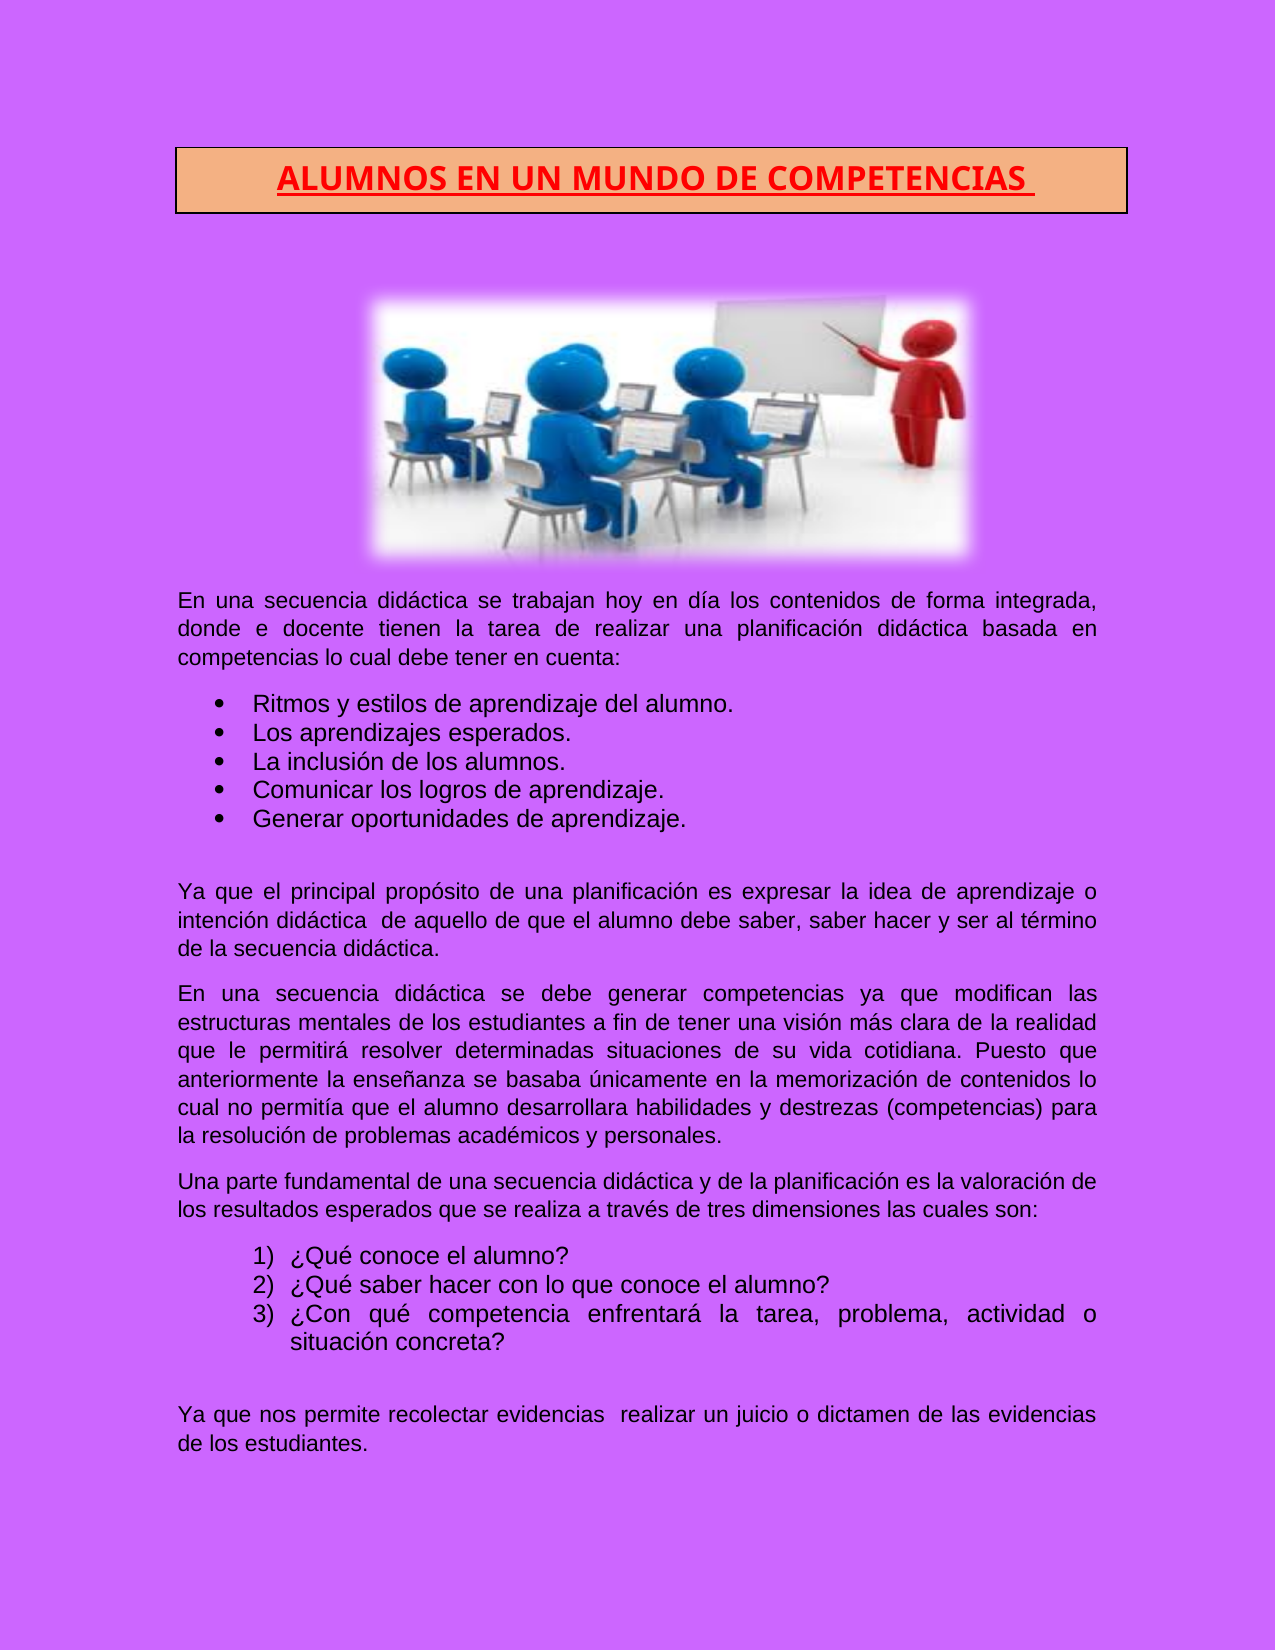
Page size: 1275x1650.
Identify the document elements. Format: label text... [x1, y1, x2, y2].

list Comunicar los logros de aprendizaje. [215, 776, 1098, 804]
list La inclusión de los alumnos. [215, 747, 1098, 776]
list ¿Qué conoce el alumno? [252, 1241, 1098, 1270]
list ¿Con qué competencia enfrentará la tarea, problema, actividad o situación concreta? [252, 1299, 1098, 1356]
list Ritmos y estilos de aprendizaje del alumno. [215, 689, 1098, 718]
picture [383, 311, 958, 547]
text En una secuencia didáctica se debe generar competencias ya que modifican las estructuras mentales de los estudiantes a fin de tener una visión más clara de la realidad que le permitirá resolver determinadas situaciones de su vida cotidiana. Puesto que anteriormente la enseñanza se basaba únicamente en la memorización de contenidos lo cual no permitía que el alumno desarrollara habilidades y destrezas (competencias) para la resolución de problemas académicos y personales. [177, 980, 1098, 1149]
text En una secuencia didáctica se trabajan hoy en día los contenidos de forma integrada, donde e docente tienen la tarea de realizar una planificación didáctica basada en competencias lo cual debe tener en cuenta: [177, 587, 1098, 670]
text Ya que el principal propósito de una planificación es expresar la idea de aprendizaje o intención didáctica de aquello de que el alumno debe saber, saber hacer y ser al término de la secuencia didáctica. [177, 878, 1098, 962]
list ¿Qué saber hacer con lo que conoce el alumno? [252, 1270, 1098, 1299]
list Generar oportunidades de aprendizaje. [215, 804, 1098, 833]
text Una parte fundamental de una secuencia didáctica y de la planificación es la valoración de los resultados esperados que se realiza a través de tres dimensiones las cuales son: [177, 1168, 1098, 1222]
text Ya que nos permite recolectar evidencias realizar un juicio o dictamen de las evidencias de los estudiantes. [177, 1401, 1098, 1456]
list Los aprendizajes esperados. [215, 718, 1098, 747]
